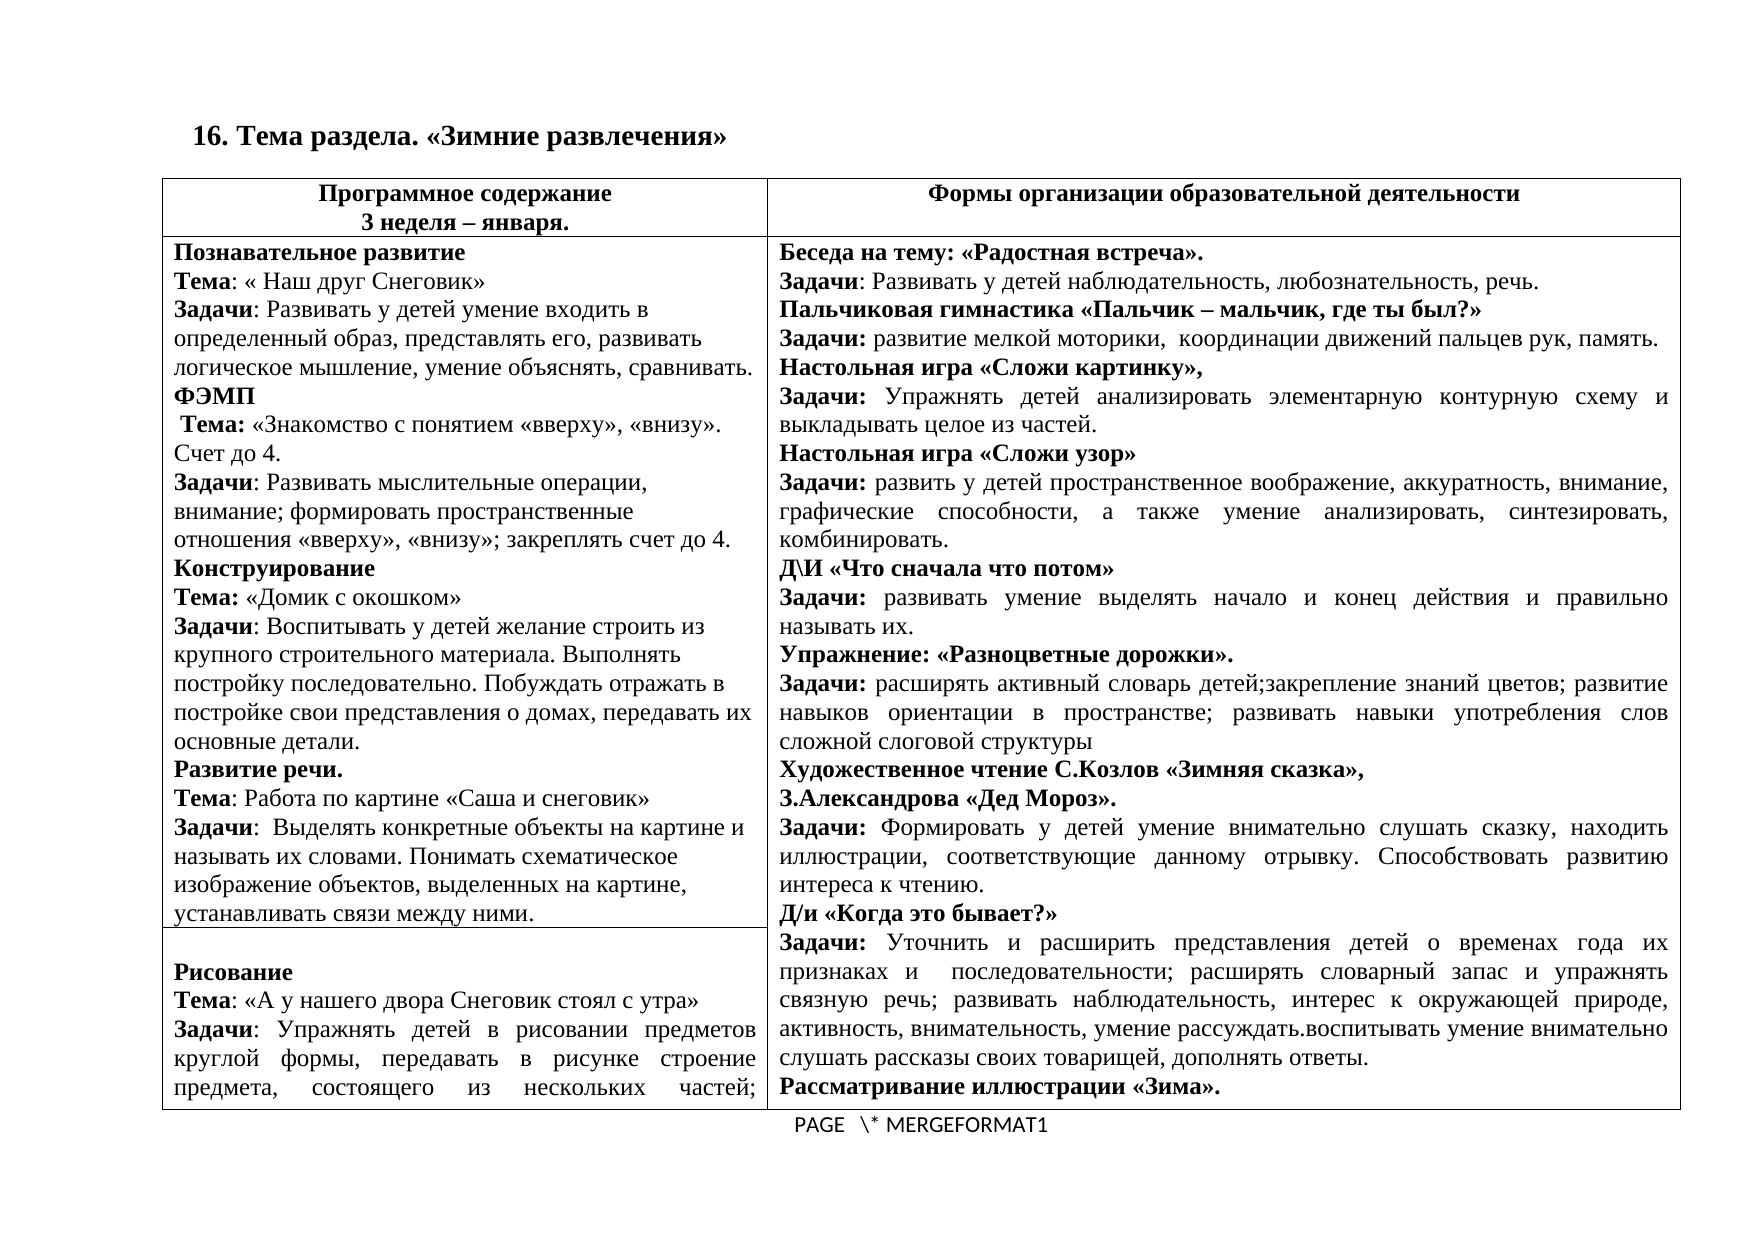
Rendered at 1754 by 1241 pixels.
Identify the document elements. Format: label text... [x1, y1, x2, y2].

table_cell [163, 928, 767, 1109]
table_cell Познавательное развитие Тема: « Наш друг Снеговик» Задачи: Развивать у детей умение входить в определенный образ, представлять его, развивать логическое мышление, умение объяснять, сравнивать. ФЭМП Тема: «Знакомство с понятием «вверху», «внизу». Счет до 4. Задачи: Развивать мыслительные операции, внимание; формировать пространственные отношения «вверху», «внизу»; закреплять счет до 4. Конструирование Тема: «Домик с окошком» Задачи: Воспитывать у детей желание строить из крупного строительного материала. Выполнять постройку последовательно. Побуждать отражать в постройке свои представления о домах, передавать их основные детали. Развитие речи. Тема: Работа по картине «Саша и снеговик» Задачи: Выделять конкретные объекты на картине и называть их словами. Понимать схематическое изображение объектов, выделенных на картине, устанавливать связи между ними. [163, 237, 767, 927]
table_header Программное содержание 3 неделя – января. [163, 179, 767, 236]
list Тема раздела. «Зимние развлечения» [192, 118, 1665, 152]
table_cell Беседа на тему: «Радостная встреча». Задачи: Развивать у детей наблюдательность, любознательность, речь. Пальчиковая гимнастика «Пальчик – мальчик, где ты был?» Задачи: развитие мелкой моторики, координации движений пальцев рук, память. Настольная игра «Сложи картинку», Задачи: Упражнять детей анализировать элементарную контурную схему и выкладывать целое из частей. Настольная игра «Сложи узор» Задачи: развить у детей пространственное воображение, аккуратность, внимание, графические способности, а также умение анализировать, синтезировать, комбинировать. Д\И «Что сначала что потом» Задачи: развивать умение выделять начало и конец действия и правильно называть их. Упражнение: «Разноцветные дорожки». Задачи: расширять активный словарь детей;закрепление знаний цветов; развитие навыков ориентации в пространстве; развивать навыки употребления слов сложной слоговой структуры Художественное чтение С.Козлов «Зимняя сказка», З.Александрова «Дед Мороз». Задачи: Формировать у детей умение внимательно слушать сказку, находить иллюстрации, соответствующие данному отрывку. Способствовать развитию интереса к чтению. Д/и «Когда это бывает?» Задачи: Уточнить и расширить представления детей о временах года их признаках и последовательности; расширять словарный запас и упражнять связную речь; развивать наблюдательность, интерес к окружающей природе, активность, внимательность, умение рассуждать.воспитывать умение внимательно слушать рассказы своих товарищей, дополнять ответы. Рассматривание иллюстрации «Зима». Задачи: Упражнять детей понимать основную мысль произведения художника и средства художественной выразительности на основе логических связей в картине, развивать умение увидеть красивое в природе, расширить и активизировать словарь дошкольников по теме. Разучивание русской народной потешки «Конь». Задачи:Помочь детям запомнить потешку «Конь», упражнять выразительно читать ее. Рассматривание иллюстраций Ю. Васнецова. Задачи: Упражнять детей понимать основную мысль произведения художника и средства художественной выразительности на основе логических связей в картине Заучивание стихотворения К.Чуковского «Елка». Задачи: Помочь детям запомнить стихотворение, работать над выразительностью речи. Д/и «Кто что делает? Задачи: продолжать расширять представления детей о разнообразных профессиях, их названиях и роде деятельности. Воспитывать уважение к труду взрослых, желание выбрать профессию и потребность трудиться.Закрепить названия действий, совершаемых людьми разных профессий. Художественное чтение: русская народная сказка «Петушок и бобовое зернышко», стихотворение С.Я.Маршака «Усатый – полосатый». Задачи: Формировать у детей умение внимательно слушать сказку, находить иллюстрации, соответствующие данному отрывку. Способствовать развитию интереса к чтению П/и «Кот и мыши» Задачи: Приучать детей бегать легко, на носках, не наталкиваясь друг на друга; ориентироваться в пространстве, менять движения по сигналу воспитателя. П\И «Поезд», Задачи: Упражнять детей ходить и бегать в колонне по одному, ускорять и замедлять движение, делать остановки по сигналу; приучать детей находить свое место в колонне, не толкать товарищей, быть внимательными. П/И «Мой веселый звонкий мяч». Задачи: Упражнять детей подпрыгивать на двух ногах, внимательно слушать текст и убегать только тогда, когда будут произнесены последние слова. Беседа на тему: «Как живут птицы зимой». Задачи: закрепить знания детей о зимующих птицах, поощрять желание помогать птицам в зимние месяцы. Д/и «Чудесный мешочек», Задачи:Упражнять детей узнавать предметы по характерным признакам [768, 237, 1680, 1109]
table_header Формы организации образовательной деятельности [768, 179, 1680, 236]
